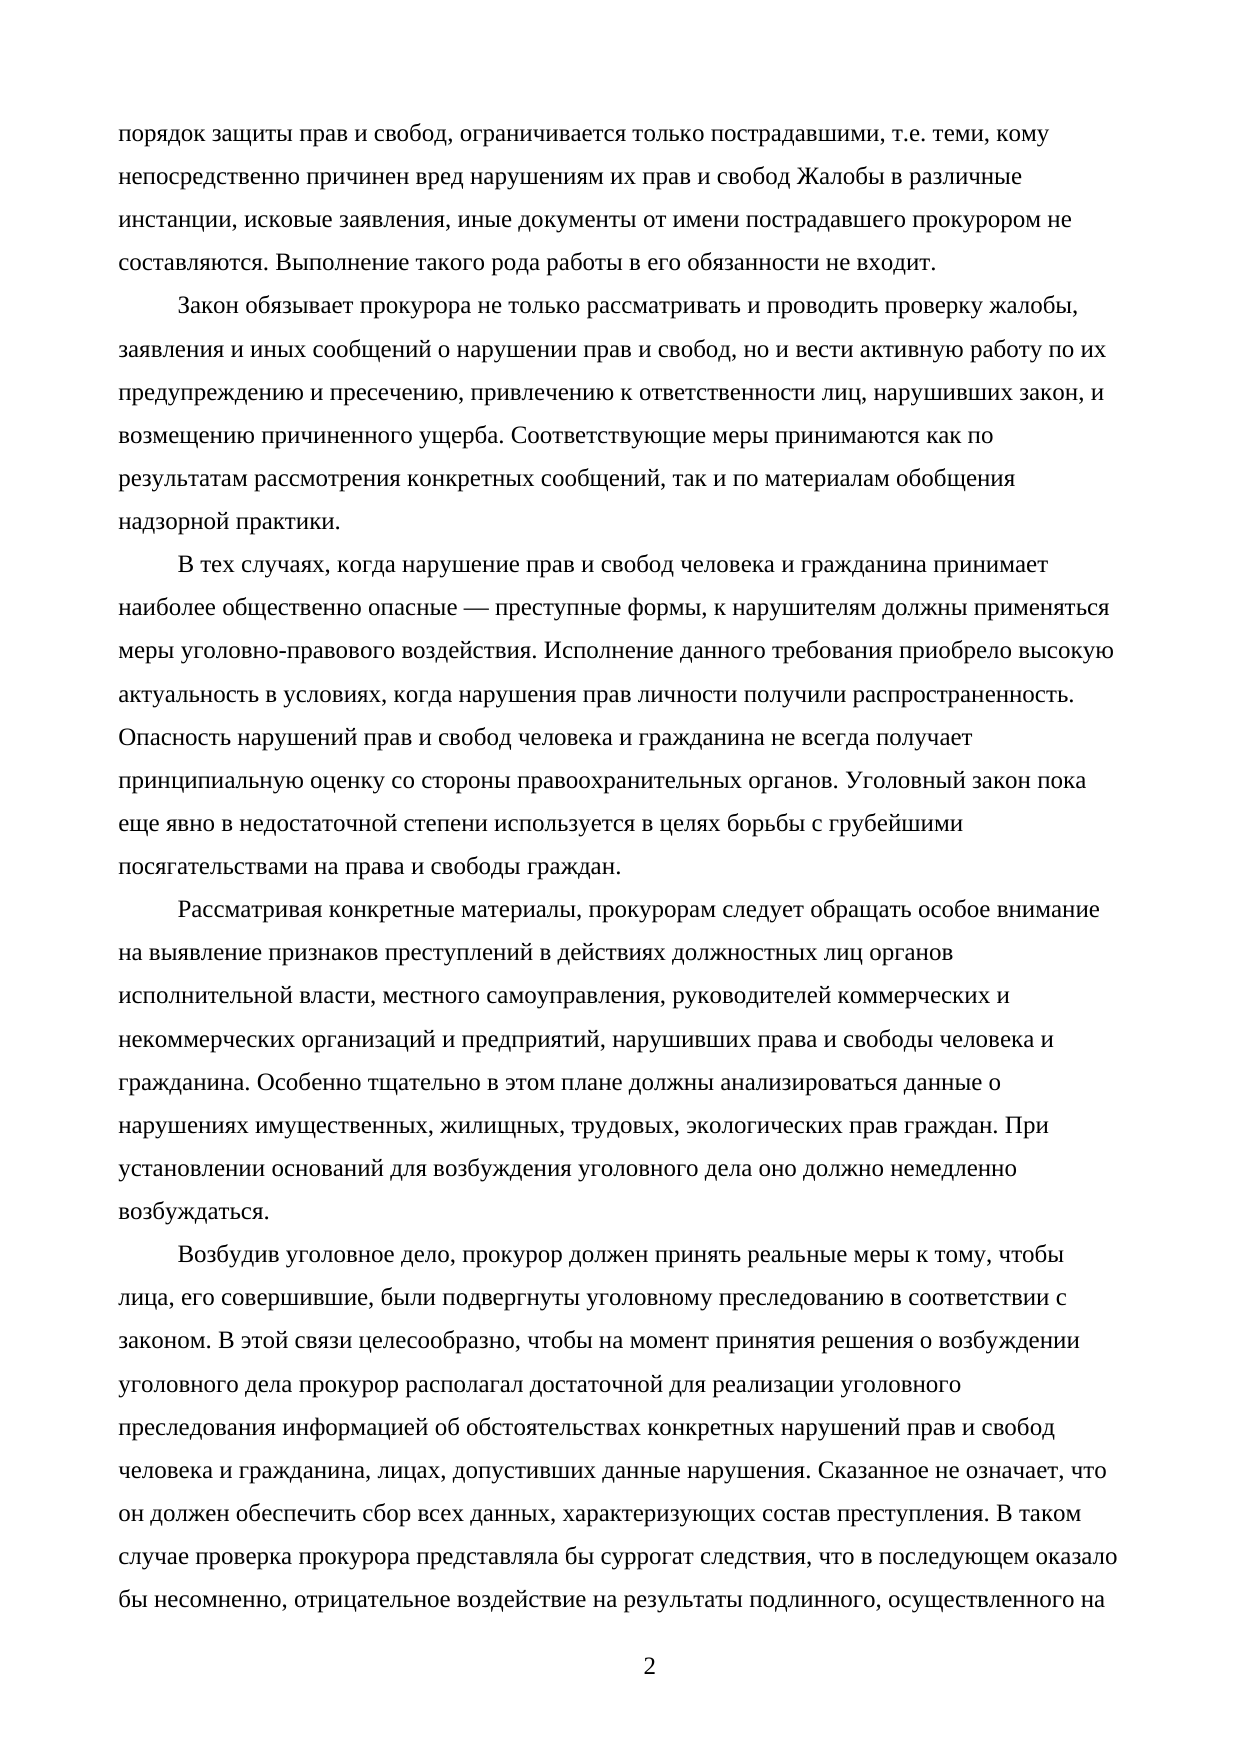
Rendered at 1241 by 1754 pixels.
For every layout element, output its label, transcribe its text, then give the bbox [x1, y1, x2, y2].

text В тех случаях, когда нарушение прав и свобод человека и гражданина принимает наиболее общественно опасные — преступные формы, к нарушителям должны применяться меры уголовно-правового воздействия. Исполнение данного требования приобрело высокую актуальность в условиях, когда нарушения прав личности получили распространенность. Опасность нарушений прав и свобод человека и гражданина не всегда получает принципиальную оценку со стороны правоохранительных органов. Уголовный закон пока еще явно в недостаточной степени используется в целях борьбы с грубейшими посягательствами на права и свободы граждан. [118, 549, 1122, 880]
text Рассматривая конкретные материалы, прокурорам следует обращать особое внимание на выявление признаков преступлений в действиях должностных лиц органов исполнительной власти, местного самоуправления, руководителей коммерческих и некоммерческих организаций и предприятий, нарушивших права и свободы человека и гражданина. Особенно тщательно в этом плане должны анализироваться данные о нарушениях имущественных, жилищных, трудовых, экологических прав граждан. При установлении оснований для возбуждения уголовного дела оно должно немедленно возбуждаться. [118, 894, 1122, 1225]
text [118, 1239, 1122, 1613]
text Закон обязывает прокурора не только рассматривать и проводить проверку жалобы, заявления и иных сообщений о нарушении прав и свобод, но и вести активную работу по их предупреждению и пресечению, привлечению к ответственности лиц, нарушивших закон, и возмещению причиненного ущерба. Соответствующие меры принимаются как по результатам рассмотрения конкретных сообщений, так и по материалам обобщения надзорной практики. [118, 291, 1122, 535]
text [118, 118, 1122, 276]
